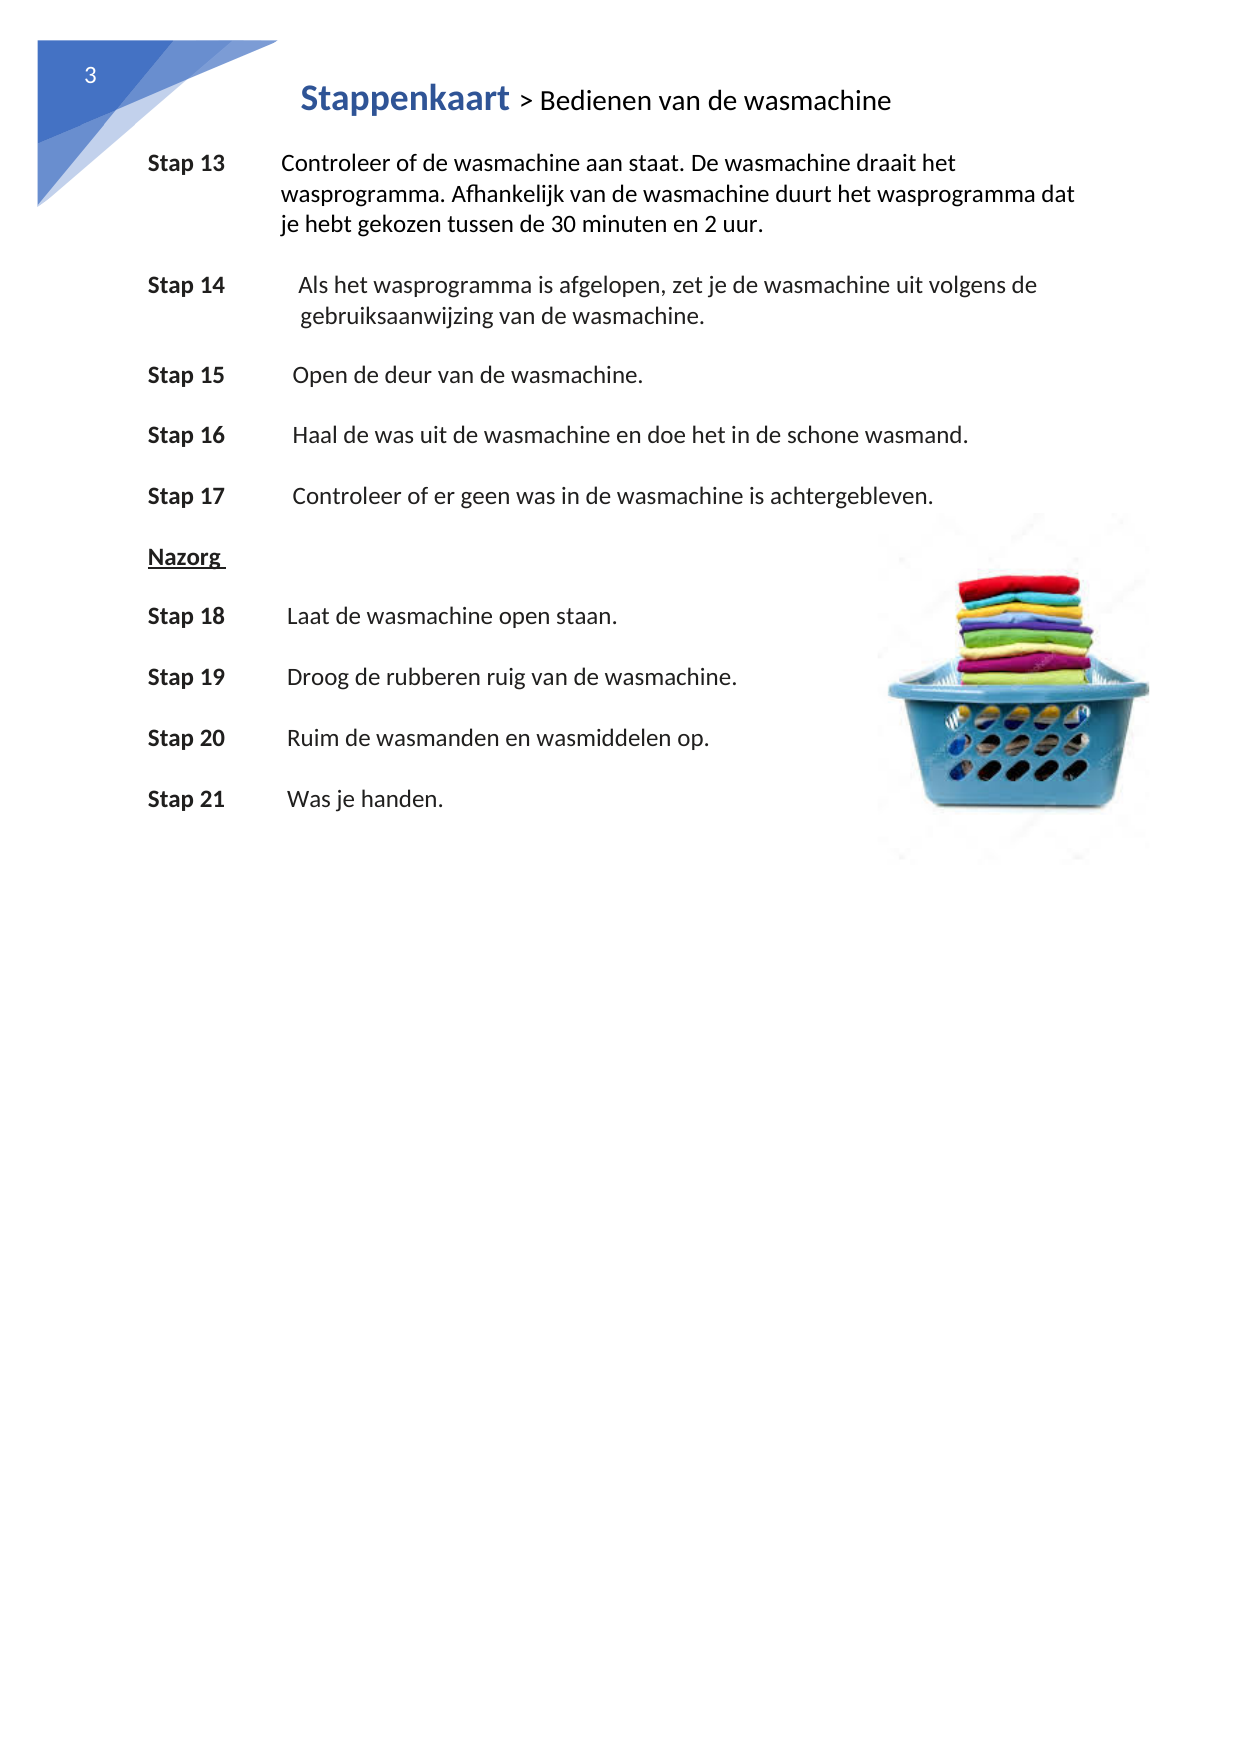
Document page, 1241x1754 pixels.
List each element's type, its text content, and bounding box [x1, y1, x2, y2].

text Stap 19 Droog de rubberen ruig van de wasmachine. [148, 661, 877, 692]
text Stap 14 Als het wasprogramma is afgelopen, zet je de wasmachine uit volgens de gebruiksaanwijzing van de wasmachine. [148, 270, 1093, 359]
text Stap 13 Controleer of de wasmachine aan staat. De wasmachine draait het wasprogramma. Afhankelijk van de wasmachine duurt het wasprogramma dat je hebt gekozen tussen de 30 minuten en 2 uur. [148, 148, 1093, 239]
picture [37, 40, 279, 209]
text Stap 20 Ruim de wasmanden en wasmiddelen op. [148, 722, 877, 783]
text Stap 18 Laat de wasmachine open staan. [148, 600, 877, 631]
text Stap 21 Was je handen. [148, 783, 877, 814]
text Stap 15 Open de deur van de wasmachine. [148, 359, 1093, 419]
text Stap 16 Haal de was uit de wasmachine en doe het in de schone wasmand. [148, 419, 1093, 449]
text Stap 17 Controleer of er geen was in de wasmachine is achtergebleven. Nazorg [148, 480, 1093, 600]
picture [877, 513, 1150, 865]
